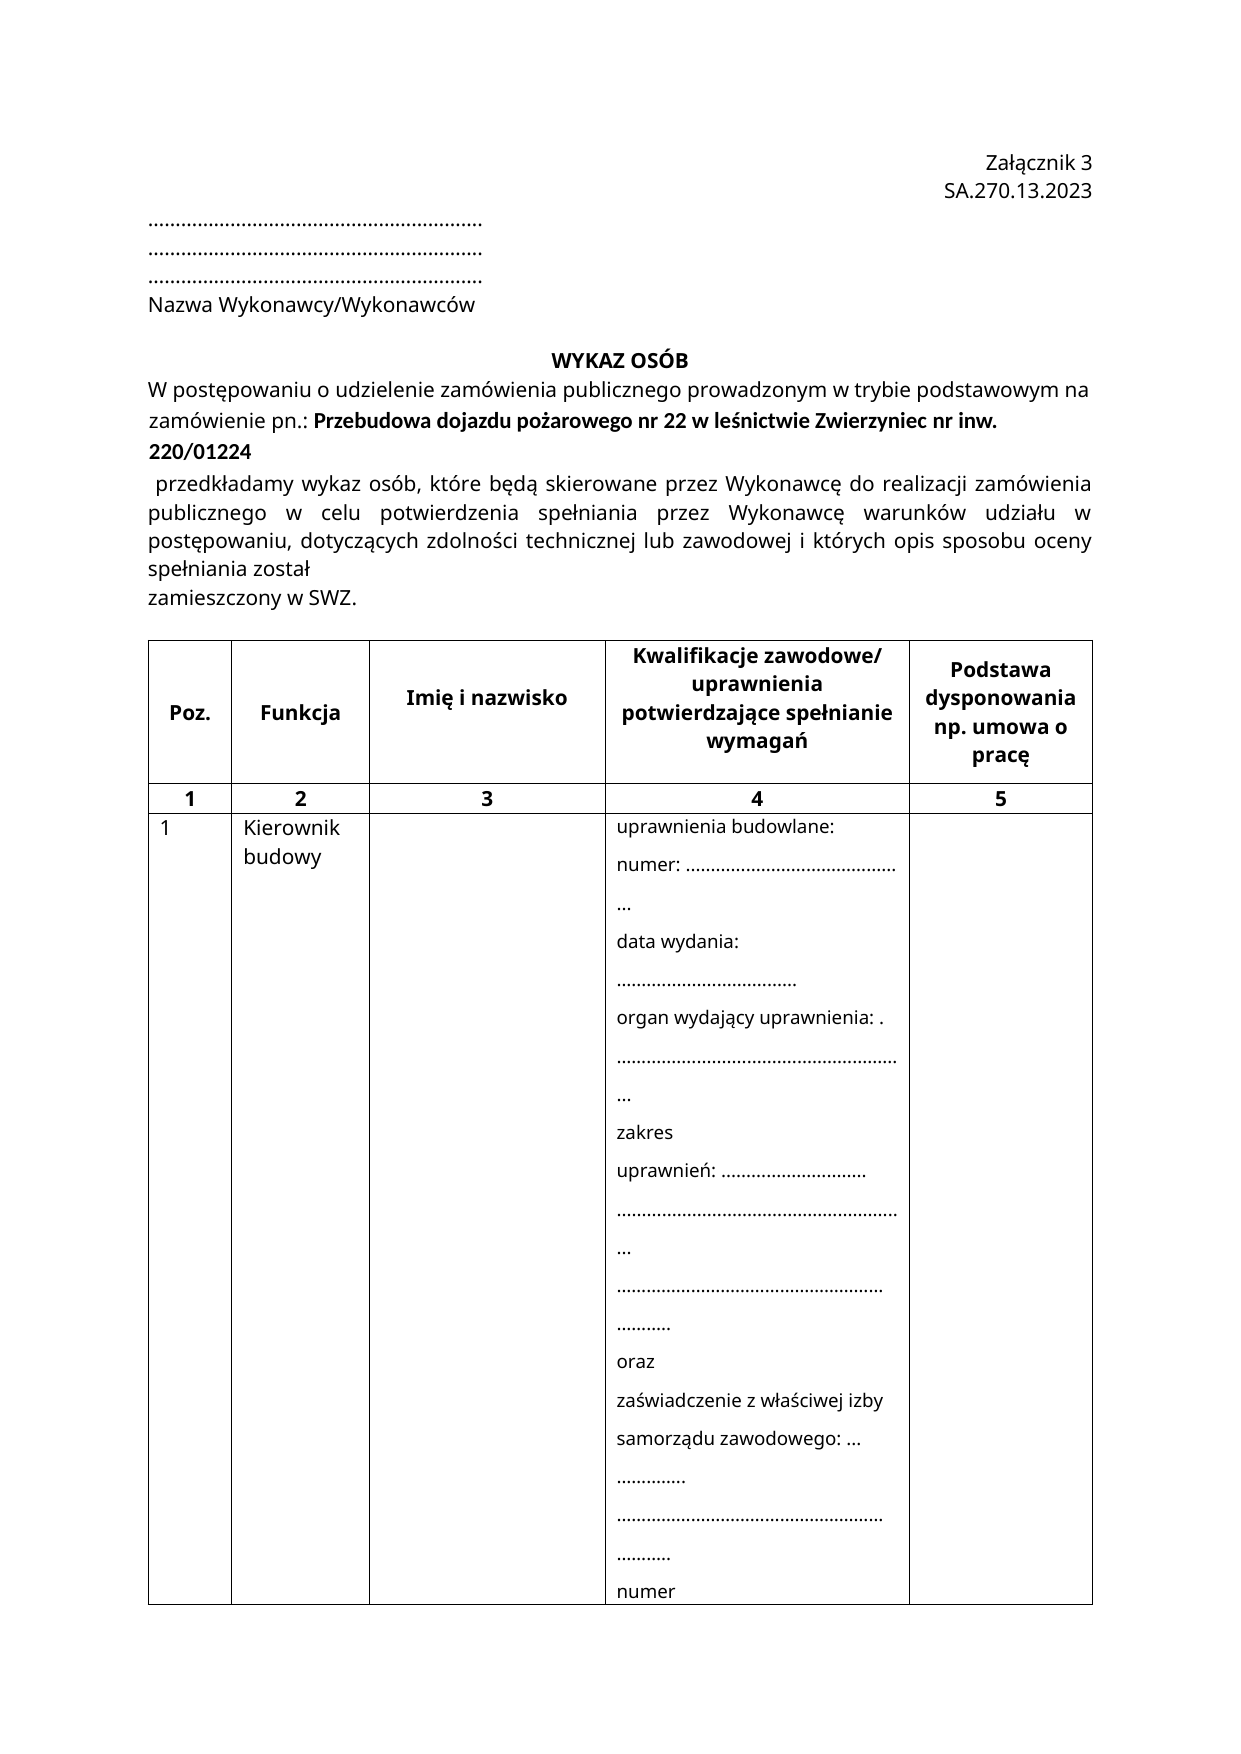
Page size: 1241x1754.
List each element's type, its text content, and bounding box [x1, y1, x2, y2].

text W postępowaniu o udzielenie zamówienia publicznego prowadzonym w trybie podstawowym na zamówienie pn.: Przebudowa dojazdu pożarowego nr 22 w leśnictwie Zwierzyniec nr inw. 220/01224 [148, 375, 1092, 466]
text Nazwa Wykonawcy/Wykonawców [148, 290, 1093, 318]
text zamieszczony w SWZ. [148, 583, 1093, 611]
text ……………………………………………………. [148, 204, 1093, 233]
table_header Kwalifikacje zawodowe/ uprawnienia potwierdzające spełnianie wymagań [606, 641, 909, 783]
text przedkładamy wykaz osób, które będą skierowane przez Wykonawcę do realizacji zamówienia publicznego w celu potwierdzenia spełniania przez Wykonawcę warunków udziału w postępowaniu, dotyczących zdolności technicznej lub zawodowej i których opis sposobu oceny spełniania został [148, 469, 1093, 583]
table_header Imię i nazwisko [370, 641, 605, 783]
table_cell Kierownik budowy [232, 814, 369, 1604]
text Załącznik 3 [148, 148, 1093, 176]
table_header Poz. [149, 641, 231, 783]
table_cell 2 [232, 784, 369, 812]
table_cell 5 [910, 784, 1092, 812]
text SA.270.13.2023 [148, 176, 1093, 204]
table_cell 1 [149, 784, 231, 812]
table_cell [370, 814, 605, 1604]
table_cell 3 [370, 784, 605, 812]
table_cell 1 [149, 814, 231, 1604]
text ……………………………………………………. [148, 261, 1093, 290]
table_cell 4 [606, 784, 909, 812]
text ……………………………………………………. [148, 233, 1093, 261]
table_cell [910, 814, 1092, 1604]
table_header Podstawa dysponowania np. umowa o pracę [910, 641, 1092, 783]
table_header Funkcja [232, 641, 369, 783]
text WYKAZ OSÓB [148, 347, 1093, 375]
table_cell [606, 814, 909, 1604]
